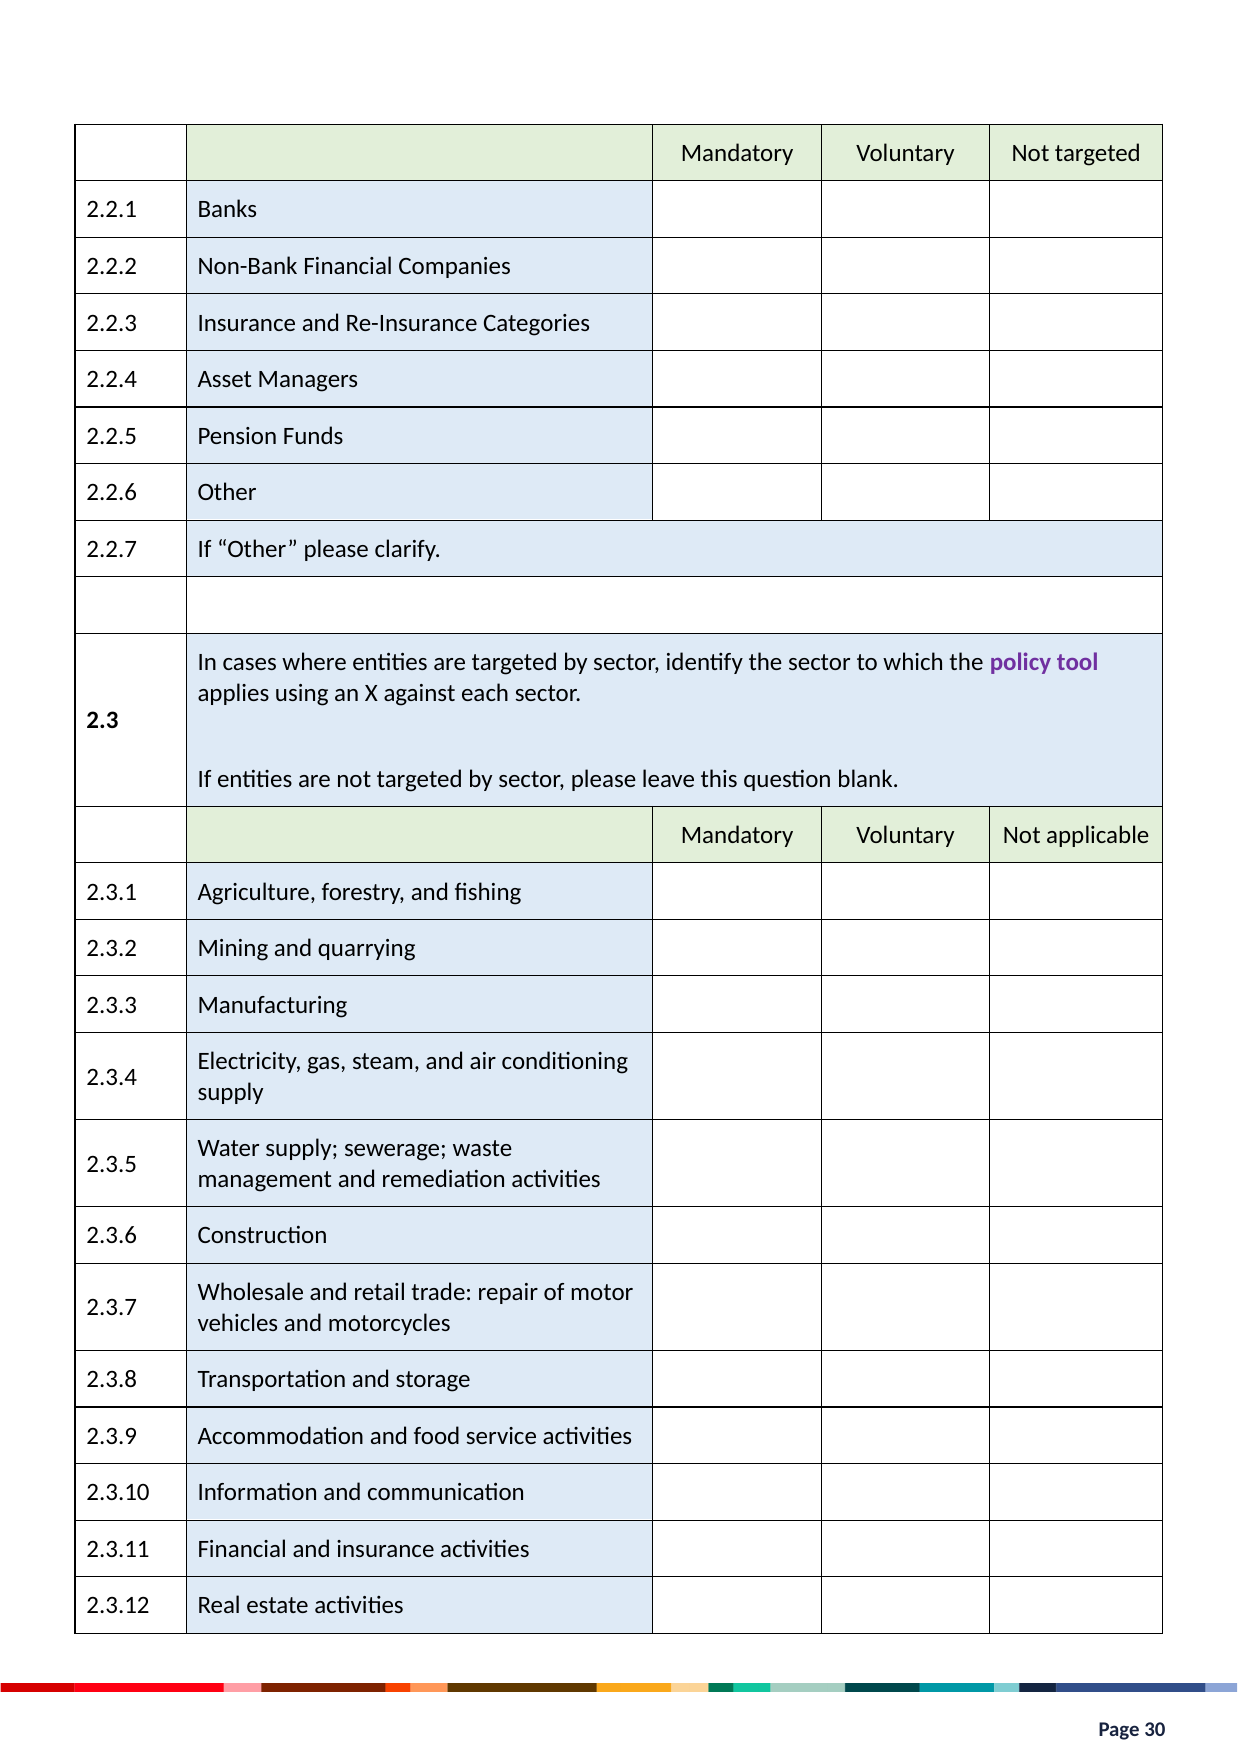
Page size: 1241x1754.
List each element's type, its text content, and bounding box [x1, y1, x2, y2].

table_cell Asset Managers [187, 351, 652, 406]
table_cell [990, 464, 1162, 519]
table_cell [653, 863, 821, 919]
table_cell Non-Bank Financial Companies [187, 238, 652, 293]
table_cell Construction [187, 1207, 652, 1263]
table_cell [653, 181, 821, 237]
table_cell [653, 1464, 821, 1519]
table_cell [822, 408, 989, 463]
table_cell Accommodation and food service activities [187, 1408, 652, 1463]
table_cell If “Other” please clarify. [187, 521, 1162, 576]
table_cell [822, 863, 989, 919]
table_cell [822, 1408, 989, 1463]
table_cell [822, 1577, 989, 1633]
table_cell 2.3.6 [76, 1207, 186, 1263]
table_cell [990, 863, 1162, 919]
table_cell 2.3.10 [76, 1464, 186, 1519]
table_cell [653, 920, 821, 975]
table_cell 2.3.1 [76, 863, 186, 919]
table_cell 2.2.4 [76, 351, 186, 406]
table_cell [653, 351, 821, 406]
table_cell [653, 1408, 821, 1463]
table_cell [822, 238, 989, 293]
table_cell Information and communication [187, 1464, 652, 1519]
table_cell 2.2.2 [76, 238, 186, 293]
table_cell 2.3.3 [76, 976, 186, 1032]
table_cell 2.3.12 [76, 1577, 186, 1633]
table_cell Not applicable [990, 807, 1162, 862]
table_cell [653, 1577, 821, 1633]
table_cell 2.3.7 [76, 1264, 186, 1350]
table_cell [822, 1464, 989, 1519]
table_cell [990, 181, 1162, 237]
table_cell [76, 807, 186, 862]
table_cell [990, 1120, 1162, 1206]
table_cell [822, 1207, 989, 1263]
table_cell 2.2.1 [76, 181, 186, 237]
table_cell [653, 1264, 821, 1350]
table_cell [990, 1408, 1162, 1463]
table_cell [990, 920, 1162, 975]
table_cell [990, 1464, 1162, 1519]
table_cell Wholesale and retail trade: repair of motor vehicles and motorcycles [187, 1264, 652, 1350]
table_cell [653, 238, 821, 293]
table_cell [822, 976, 989, 1032]
table_cell [822, 464, 989, 519]
table_cell [653, 1033, 821, 1119]
table_cell Insurance and Re-Insurance Categories [187, 294, 652, 350]
table_cell Not targeted [990, 125, 1162, 180]
table_cell [990, 351, 1162, 406]
table_cell Mandatory [653, 807, 821, 862]
table_cell [653, 976, 821, 1032]
table_cell [990, 976, 1162, 1032]
table_cell In cases where entities are targeted by sector, identify the sector to which the policy tool applies using an X against each sector. If entities are not targeted by sector, please leave this question blank. [187, 634, 1162, 806]
table_cell [990, 238, 1162, 293]
table_cell Electricity, gas, steam, and air conditioning supply [187, 1033, 652, 1119]
table_cell Financial and insurance activities [187, 1521, 652, 1576]
table_cell 2.3 [76, 634, 186, 806]
table_cell 2.2.6 [76, 464, 186, 519]
table_cell [822, 1521, 989, 1576]
table_cell Pension Funds [187, 408, 652, 463]
table_cell [653, 294, 821, 350]
table_cell Voluntary [822, 125, 989, 180]
table_cell Mandatory [653, 125, 821, 180]
table_cell [990, 408, 1162, 463]
table_cell [653, 464, 821, 519]
table_cell [990, 294, 1162, 350]
table_cell [653, 1120, 821, 1206]
table_cell [822, 1264, 989, 1350]
table_cell [822, 920, 989, 975]
table_cell Voluntary [822, 807, 989, 862]
table_cell [653, 408, 821, 463]
table_cell 2.3.8 [76, 1351, 186, 1406]
picture [0, 1683, 1236, 1692]
table_cell Real estate activities [187, 1577, 652, 1633]
table_cell [990, 1577, 1162, 1633]
table_cell [822, 294, 989, 350]
table_cell [822, 1120, 989, 1206]
table_cell [653, 1207, 821, 1263]
table_cell [822, 1351, 989, 1406]
table_cell [76, 577, 186, 633]
table_cell 2.2.7 [76, 521, 186, 576]
table_cell Agriculture, forestry, and fishing [187, 863, 652, 919]
table_cell [990, 1033, 1162, 1119]
table_cell [187, 577, 1162, 633]
table_cell 2.3.4 [76, 1033, 186, 1119]
table_cell [822, 181, 989, 237]
table_cell [990, 1207, 1162, 1263]
table_cell Water supply; sewerage; waste management and remediation activities [187, 1120, 652, 1206]
table_cell [990, 1351, 1162, 1406]
table_cell 2.3.2 [76, 920, 186, 975]
table_cell 2.3.9 [76, 1408, 186, 1463]
table_cell [653, 1521, 821, 1576]
table_cell Banks [187, 181, 652, 237]
table_cell Other [187, 464, 652, 519]
table_cell 2.2.3 [76, 294, 186, 350]
table_cell [990, 1521, 1162, 1576]
table_cell Transportation and storage [187, 1351, 652, 1406]
table_cell [187, 807, 652, 862]
table_cell [187, 125, 652, 180]
table_cell 2.2.5 [76, 408, 186, 463]
table_cell [653, 1351, 821, 1406]
table_cell 2.3.5 [76, 1120, 186, 1206]
table_cell [822, 351, 989, 406]
table_cell Mining and quarrying [187, 920, 652, 975]
table_cell [76, 125, 186, 180]
table_cell [822, 1033, 989, 1119]
table_cell [990, 1264, 1162, 1350]
table_cell 2.3.11 [76, 1521, 186, 1576]
table_cell Manufacturing [187, 976, 652, 1032]
